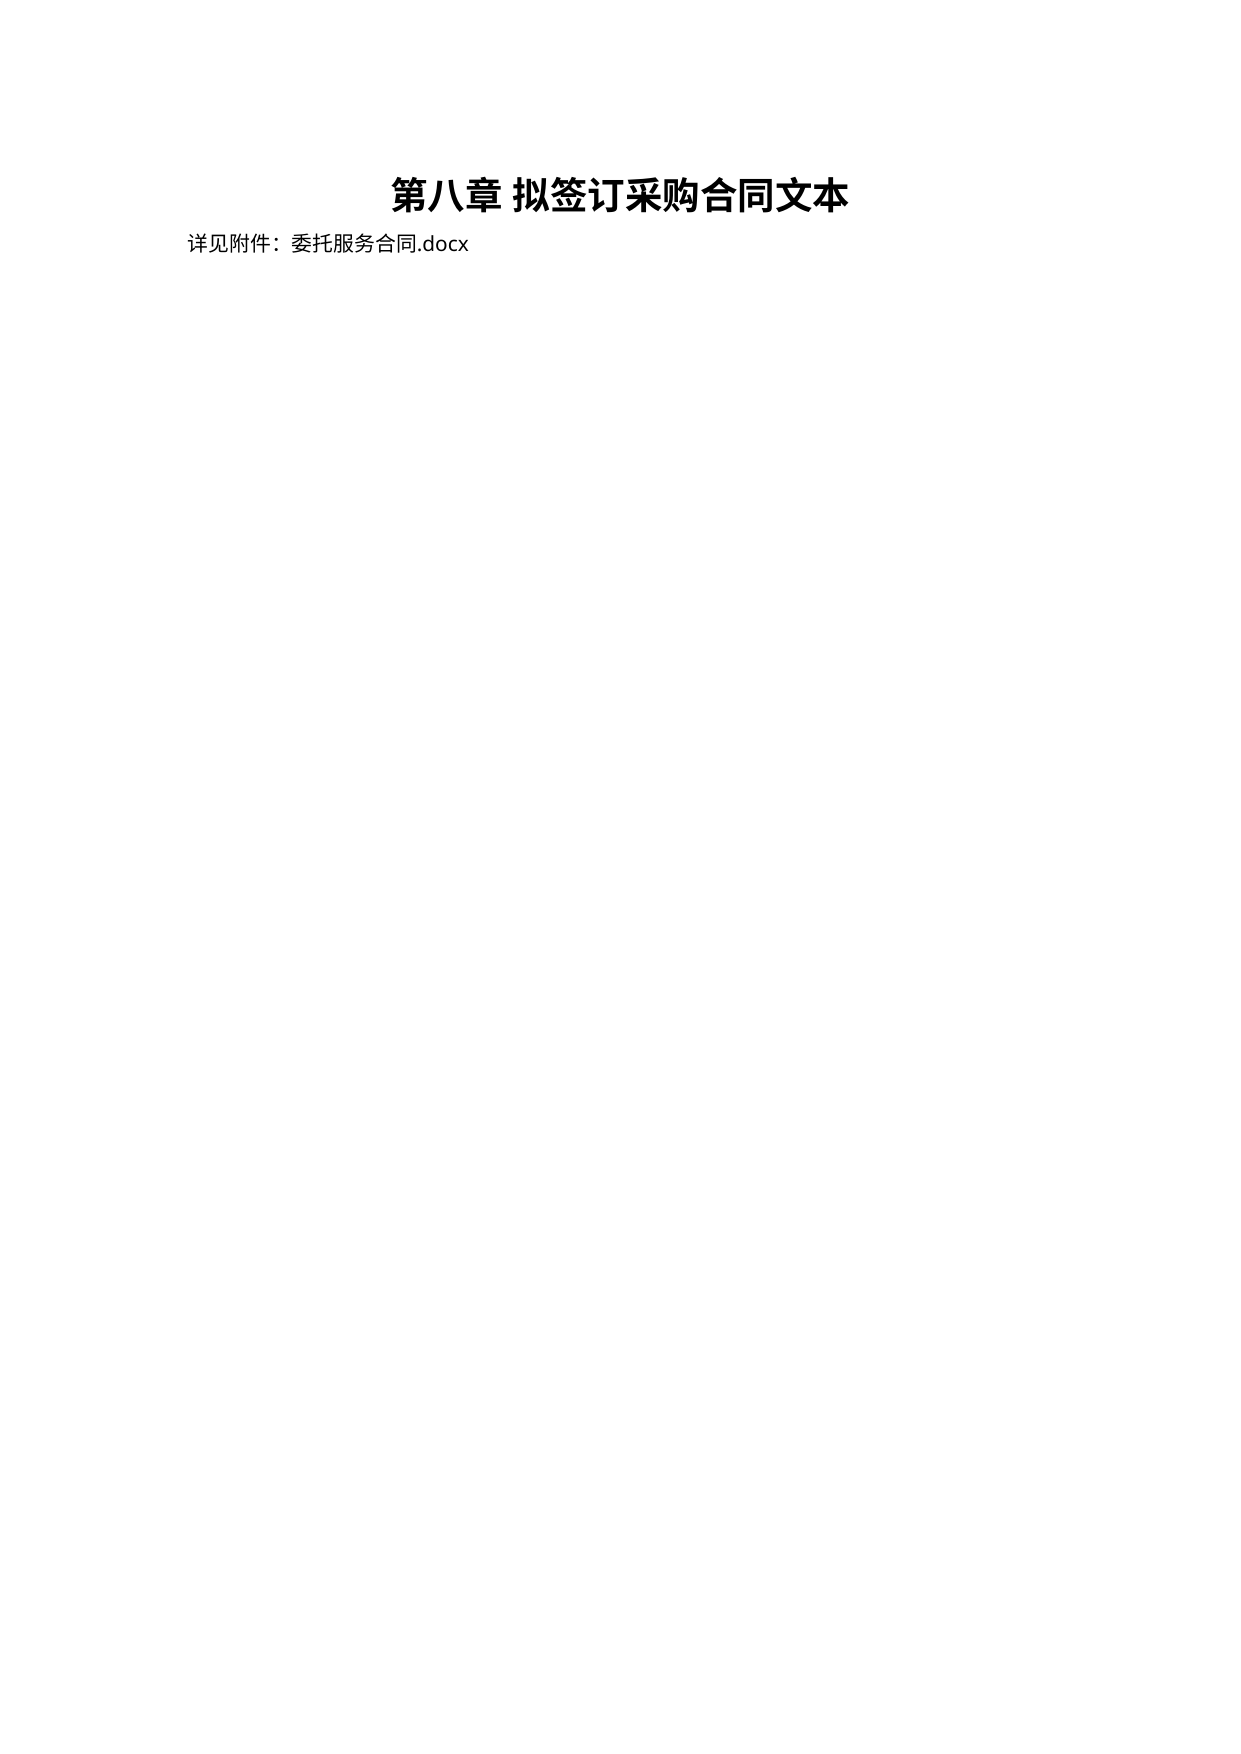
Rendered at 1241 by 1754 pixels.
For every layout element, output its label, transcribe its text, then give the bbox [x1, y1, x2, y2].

text 详见附件：委托服务合同.docx [187, 227, 1053, 259]
text 第八章 拟签订采购合同文本 [187, 162, 1053, 227]
